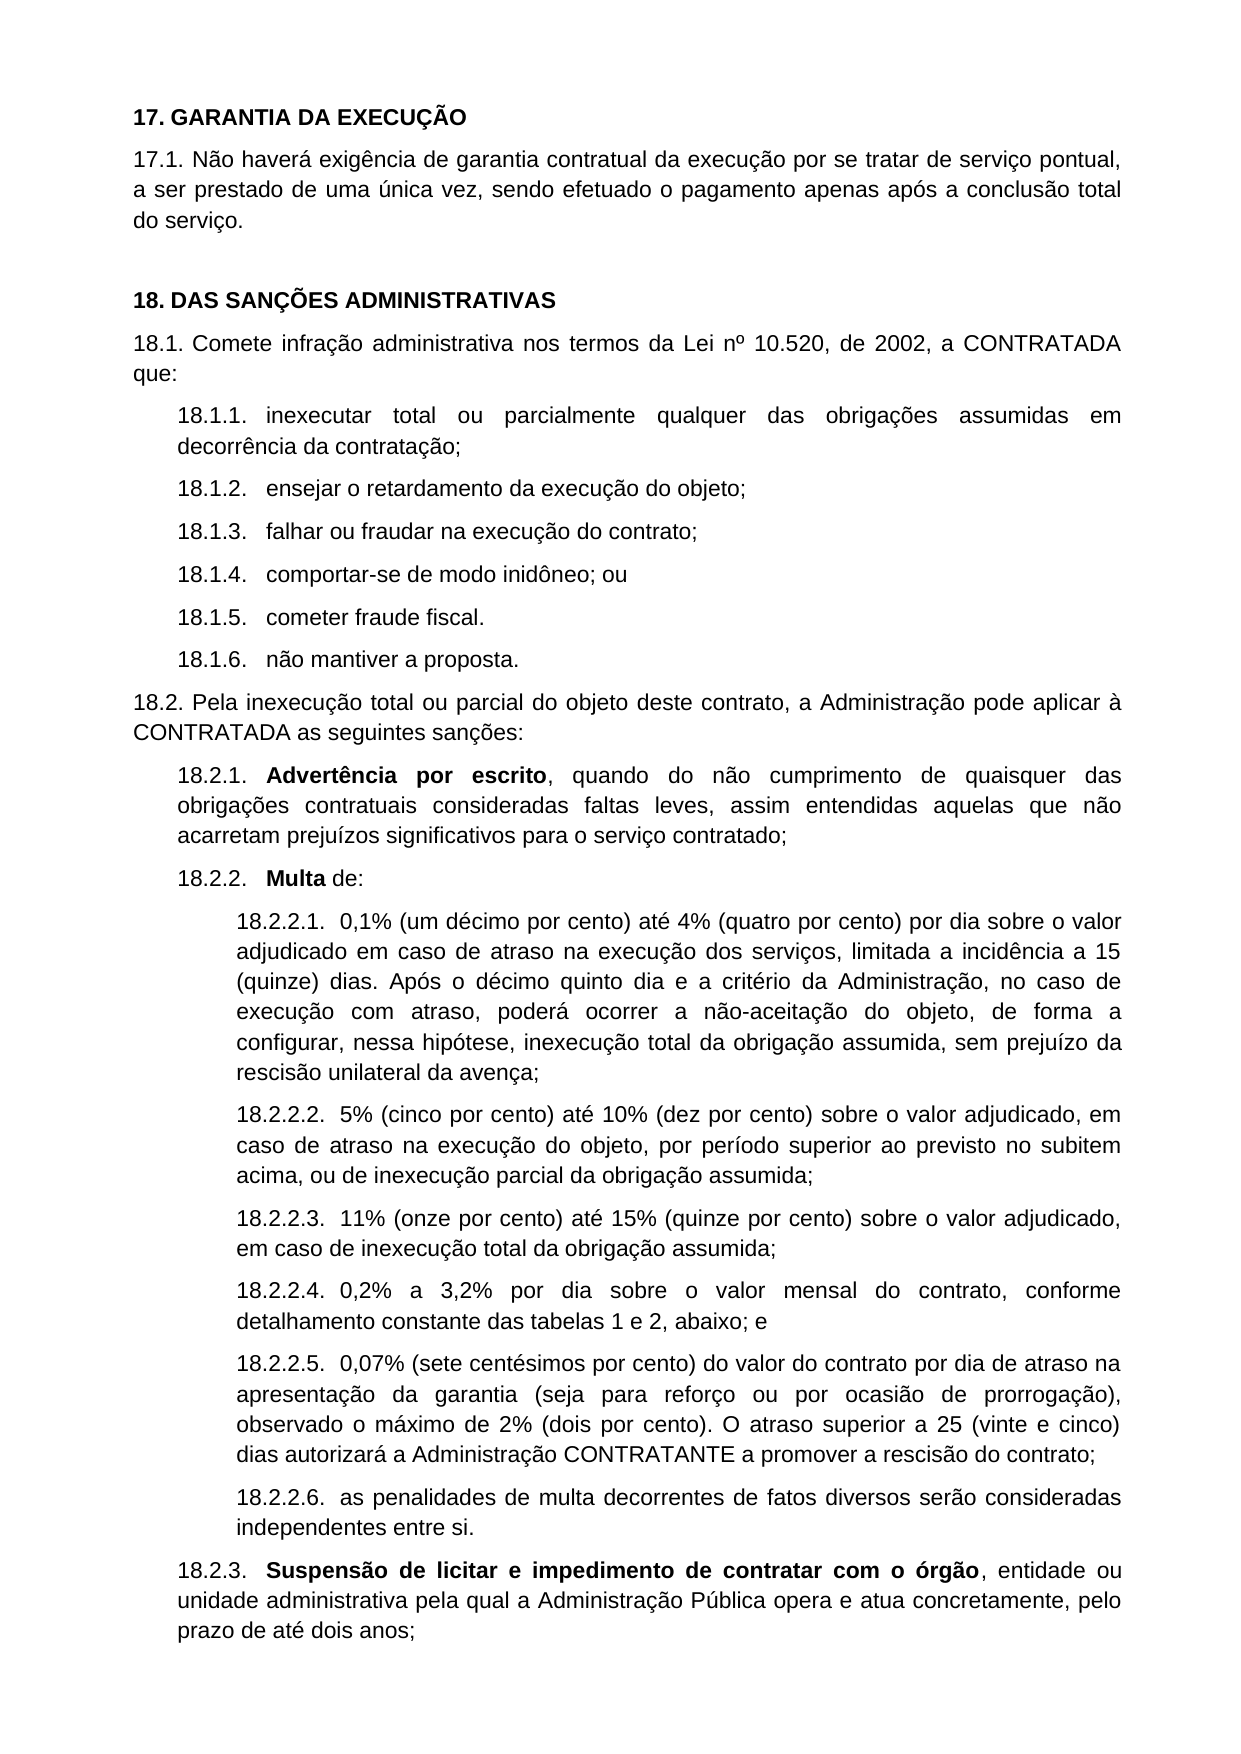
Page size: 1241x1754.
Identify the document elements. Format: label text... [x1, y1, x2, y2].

list cometer fraude fiscal. [177, 603, 1122, 630]
list Pela inexecução total ou parcial do objeto deste contrato, a Administração pode aplicar à CONTRATADA as seguintes sanções: [133, 689, 1122, 745]
list falhar ou fraudar na execução do contrato; [177, 518, 1122, 544]
list ensejar o retardamento da execução do objeto; [177, 475, 1122, 502]
list Multa de: [177, 865, 1122, 891]
list 0,1% (um décimo por cento) até 4% (quatro por cento) por dia sobre o valor adjudicado em caso de atraso na execução dos serviços, limitada a incidência a 15 (quinze) dias. Após o décimo quinto dia e a critério da Administração, no caso de execução com atraso, poderá ocorrer a não-aceitação do objeto, de forma a configurar, nessa hipótese, inexecução total da obrigação assumida, sem prejuízo da rescisão unilateral da avença; [236, 908, 1122, 1085]
list 11% (onze por cento) até 15% (quinze por cento) sobre o valor adjudicado, em caso de inexecução total da obrigação assumida; [236, 1204, 1122, 1261]
list Suspensão de licitar e impedimento de contratar com o órgão, entidade ou unidade administrativa pela qual a Administração Pública opera e atua concretamente, pelo prazo de até dois anos; [177, 1557, 1122, 1643]
list não mantiver a proposta. [177, 646, 1122, 672]
list Advertência por escrito, quando do não cumprimento de quaisquer das obrigações contratuais consideradas faltas leves, assim entendidas aquelas que não acarretam prejuízos significativos para o serviço contratado; [177, 762, 1122, 848]
list 0,07% (sete centésimos por cento) do valor do contrato por dia de atraso na apresentação da garantia (seja para reforço ou por ocasião de prorrogação), observado o máximo de 2% (dois por cento). O atraso superior a 25 (vinte e cinco) dias autorizará a Administração CONTRATANTE a promover a rescisão do contrato; [236, 1350, 1122, 1467]
list Comete infração administrativa nos termos da Lei nº 10.520, de 2002, a CONTRATADA que: [133, 329, 1122, 386]
text DAS SANÇÕES ADMINISTRATIVAS [133, 287, 1122, 313]
list Não haverá exigência de garantia contratual da execução por se tratar de serviço pontual, a ser prestado de uma única vez, sendo efetuado o pagamento apenas após a conclusão total do serviço. [133, 146, 1122, 233]
text GARANTIA DA EXECUÇÃO [133, 103, 1122, 130]
list comportar-se de modo inidôneo; ou [177, 561, 1122, 587]
list 0,2% a 3,2% por dia sobre o valor mensal do contrato, conforme detalhamento constante das tabelas 1 e 2, abaixo; e [236, 1277, 1122, 1334]
list 5% (cinco por cento) até 10% (dez por cento) sobre o valor adjudicado, em caso de atraso na execução do objeto, por período superior ao previsto no subitem acima, ou de inexecução parcial da obrigação assumida; [236, 1101, 1122, 1188]
list inexecutar total ou parcialmente qualquer das obrigações assumidas em decorrência da contratação; [177, 402, 1122, 459]
list as penalidades de multa decorrentes de fatos diversos serão consideradas independentes entre si. [236, 1484, 1122, 1540]
